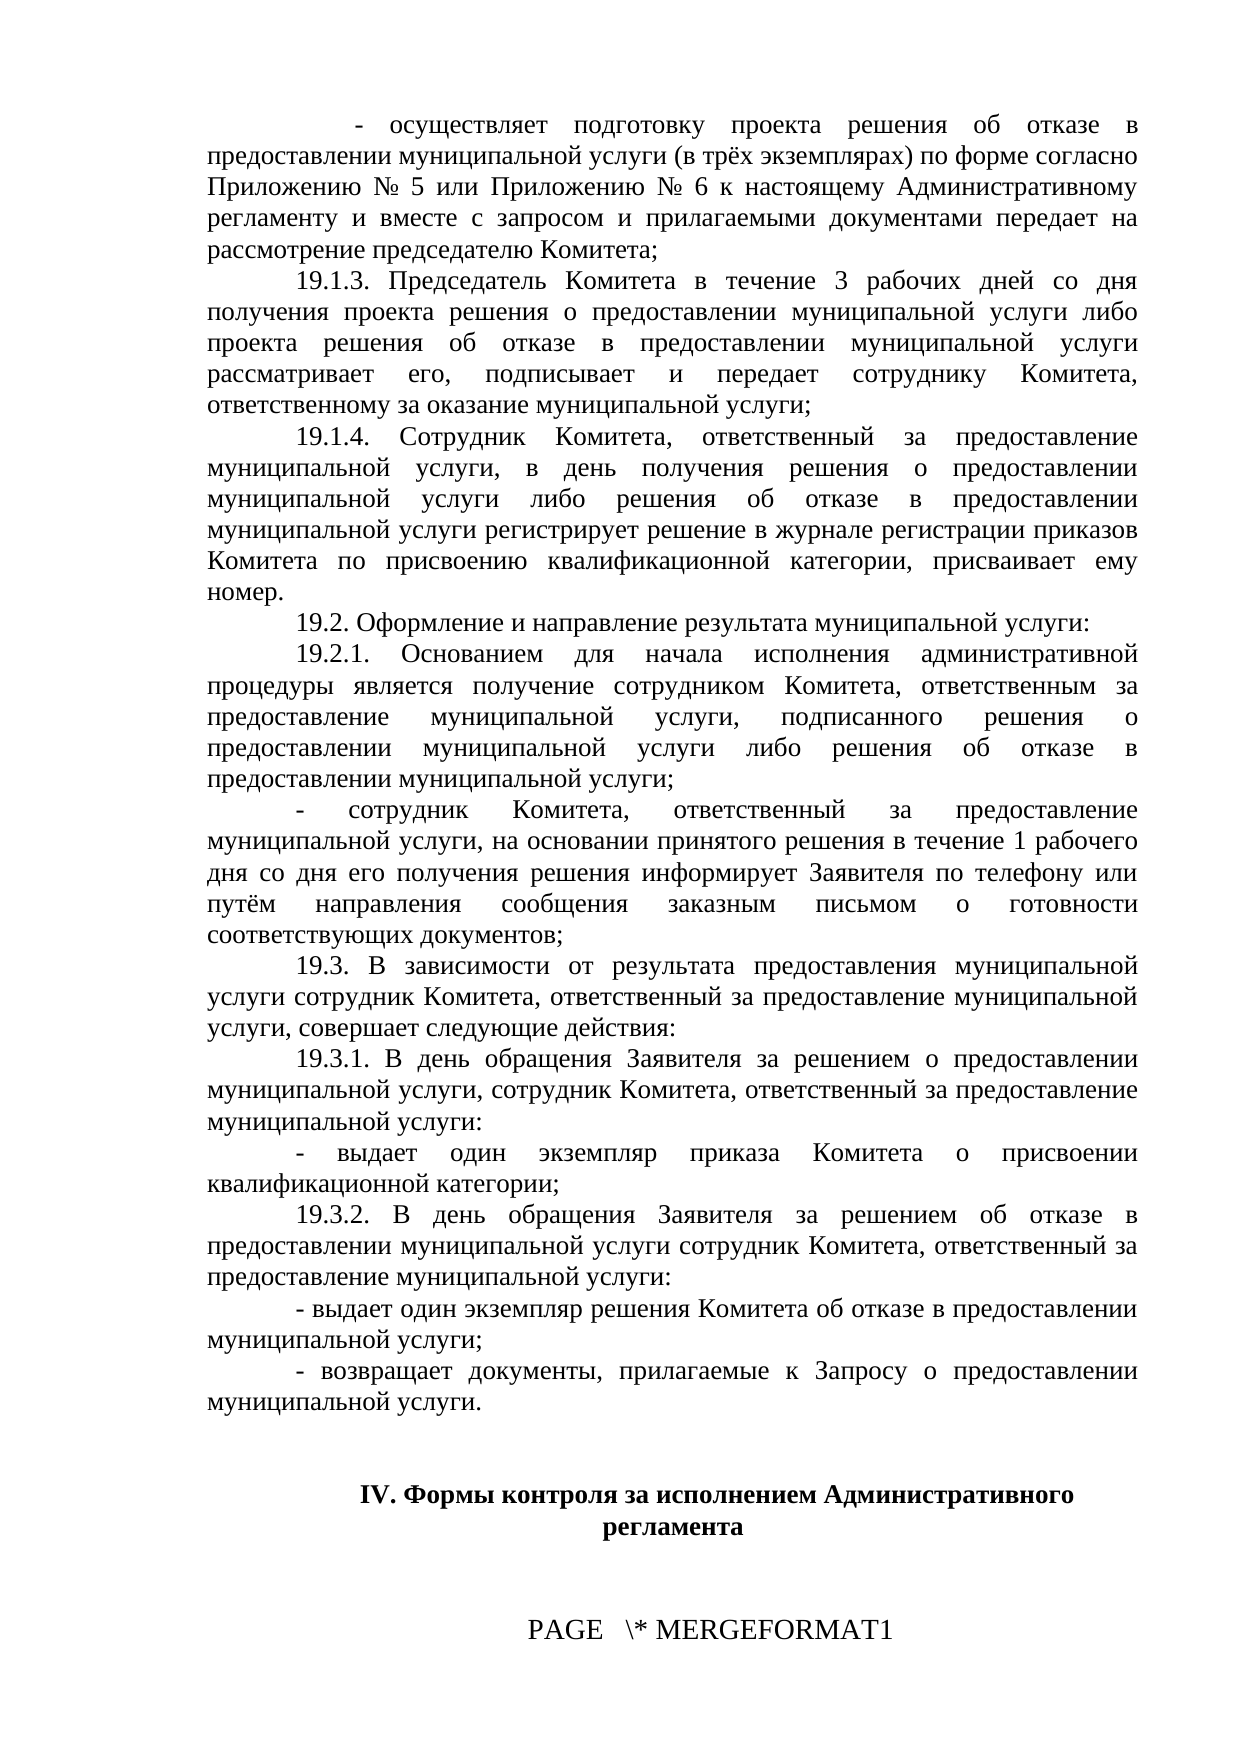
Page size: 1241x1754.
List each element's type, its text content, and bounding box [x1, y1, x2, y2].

text 19.1.4. Сотрудник Комитета, ответственный за предоставление муниципальной услуги, в день получения решения о предоставлении муниципальной услуги либо решения об отказе в предоставлении муниципальной услуги регистрирует решение в журнале регистрации приказов Комитета по присвоению квалификационной категории, присваивает ему номер. [207, 419, 1139, 606]
text - возвращает документы, прилагаемые к Запросу о предоставлении муниципальной услуги. [207, 1354, 1139, 1416]
text 19.3. В зависимости от результата предоставления муниципальной услуги сотрудник Комитета, ответственный за предоставление муниципальной услуги, совершает следующие действия: [207, 949, 1139, 1042]
text 19.2. Оформление и направление результата муниципальной услуги: [207, 606, 1139, 638]
text - сотрудник Комитета, ответственный за предоставление муниципальной услуги, на основании принятого решения в течение 1 рабочего дня со дня его получения решения информирует Заявителя по телефону или путём направления сообщения заказным письмом о готовности соответствующих документов; [207, 793, 1139, 949]
text - выдает один экземпляр решения Комитета об отказе в предоставлении муниципальной услуги; [207, 1292, 1139, 1354]
text 19.3.2. В день обращения Заявителя за решением об отказе в предоставлении муниципальной услуги сотрудник Комитета, ответственный за предоставление муниципальной услуги: [207, 1198, 1139, 1292]
text IV. Формы контроля за исполнением Административного регламента [207, 1478, 1139, 1541]
text - осуществляет подготовку проекта решения об отказе в предоставлении муниципальной услуги (в трёх экземплярах) по форме согласно Приложению № 5 или Приложению № 6 к настоящему Административному регламенту и вместе с запросом и прилагаемыми документами передает на рассмотрение председателю Комитета; [207, 108, 1139, 264]
text - выдает один экземпляр приказа Комитета о присвоении квалификационной категории; [207, 1136, 1139, 1198]
text 19.3.1. В день обращения Заявителя за решением о предоставлении муниципальной услуги, сотрудник Комитета, ответственный за предоставление муниципальной услуги: [207, 1042, 1139, 1136]
text 19.2.1. Основанием для начала исполнения административной процедуры является получение сотрудником Комитета, ответственным за предоставление муниципальной услуги, подписанного решения о предоставлении муниципальной услуги либо решения об отказе в предоставлении муниципальной услуги; [207, 638, 1139, 793]
text 19.1.3. Председатель Комитета в течение 3 рабочих дней со дня получения проекта решения о предоставлении муниципальной услуги либо проекта решения об отказе в предоставлении муниципальной услуги рассматривает его, подписывает и передает сотруднику Комитета, ответственному за оказание муниципальной услуги; [207, 264, 1139, 419]
